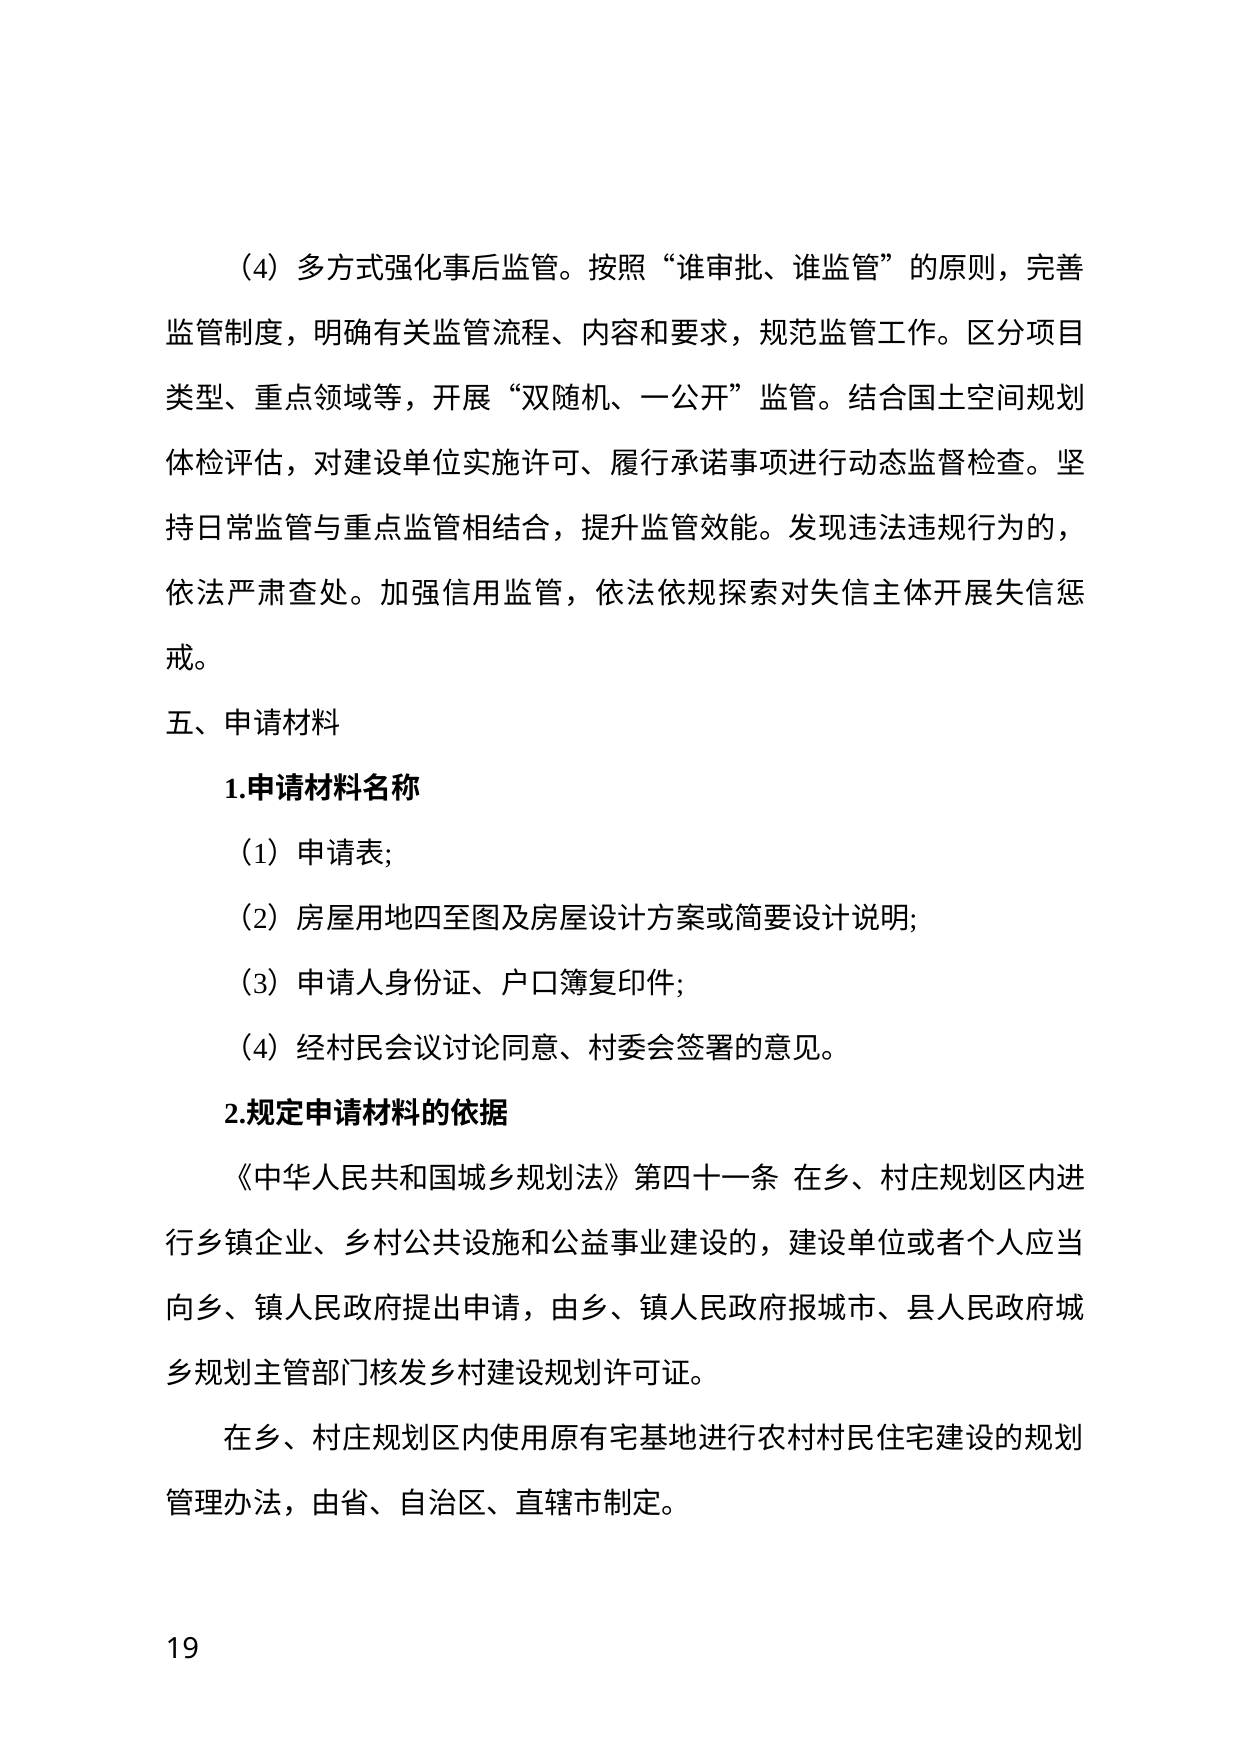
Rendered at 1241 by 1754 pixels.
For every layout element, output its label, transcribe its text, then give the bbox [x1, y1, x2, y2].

text （4）经村民会议讨论同意、村委会签署的意见。 [165, 1013, 1087, 1078]
text 《中华人民共和国城乡规划法》第四十一条 在乡、村庄规划区内进行乡镇企业、乡村公共设施和公益事业建设的，建设单位或者个人应当向乡、镇人民政府提出申请，由乡、镇人民政府报城市、县人民政府城乡规划主管部门核发乡村建设规划许可证。 [165, 1143, 1087, 1403]
text （3）申请人身份证、户口簿复印件; [165, 948, 1087, 1013]
list 2.规定申请材料的依据 [165, 1078, 1087, 1143]
text （2）房屋用地四至图及房屋设计方案或简要设计说明; [165, 883, 1087, 948]
text 在乡、村庄规划区内使用原有宅基地进行农村村民住宅建设的规划管理办法，由省、自治区、直辖市制定。 [165, 1403, 1087, 1533]
text （1）申请表; [165, 818, 1087, 883]
list 1.申请材料名称 [165, 753, 1087, 818]
text （4）多方式强化事后监管。按照“谁审批、谁监管”的原则，完善监管制度，明确有关监管流程、内容和要求，规范监管工作。区分项目类型、重点领域等，开展“双随机、一公开”监管。结合国土空间规划体检评估，对建设单位实施许可、履行承诺事项进行动态监督检查。坚持日常监管与重点监管相结合，提升监管效能。发现违法违规行为的，依法严肃查处。加强信用监管，依法依规探索对失信主体开展失信惩戒。 [165, 233, 1087, 688]
list 五、申请材料 [165, 688, 1087, 753]
